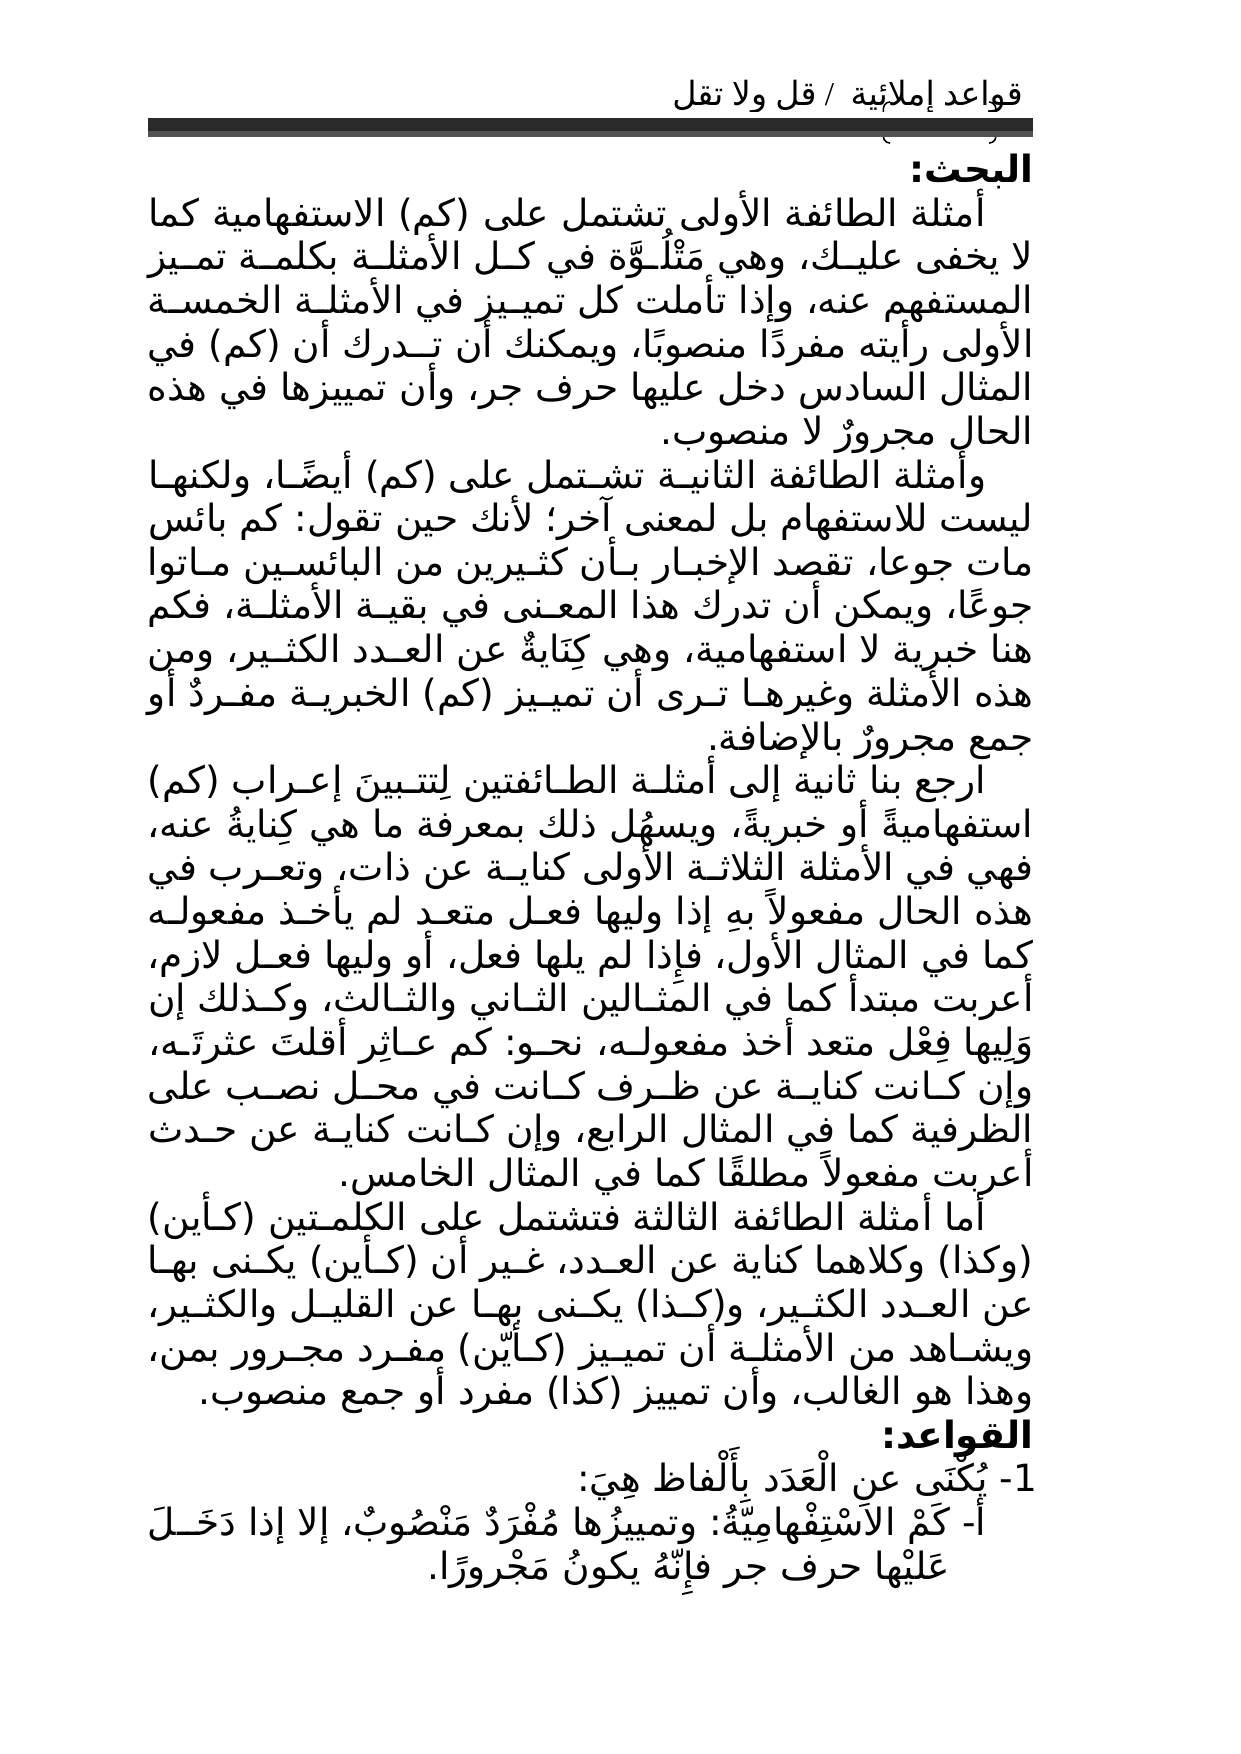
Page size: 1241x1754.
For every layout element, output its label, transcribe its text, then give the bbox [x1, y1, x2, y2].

text أ- كَمْ الاسْتِفْهامِيّةُ: وتمييزُها مُفْرَدٌ مَنْصُوبٌ، إلا إذا دَخَلَ عَليْها حرف جر فإِنّهُ يكونُ مَجْرورًا. [148, 1501, 986, 1588]
text أمثلة الطائفة الأولى تشتمل على (كم) الاستفهامية كما لا يخفى عليك، وهي مَتْلُوَّة في كل الأمثلة بكلمة تميز المستفهم عنه، وإذا تأملت كل تمييز في الأمثلة الخمسة الأولى رأيته مفردًا منصوبًا، ويمكنك أن تدرك أن (كم) في المثال السادس دخل عليها حرف جر، وأن تمييزها في هذه الحال مجرورٌ لا منصوب. [148, 191, 1033, 453]
text أما أمثلة الطائفة الثالثة فتشتمل على الكلمتين (كأين) (وكذا) وكلاهما كناية عن العدد، غير أن (كأين) يكنى بها عن العدد الكثير، و(كذا) يكنى بها عن القليل والكثير، ويشاهد من الأمثلة أن تمييز (كأيّن) مفرد مجرور بمن، وهذا هو الغالب، وأن تمييز (كذا) مفرد أو جمع منصوب. [148, 1195, 1033, 1413]
subtitle القواعد: [148, 1413, 1033, 1457]
subtitle البحث: [148, 148, 1033, 191]
text وأمثلة الطائفة الثانية تشتمل على (كم) أيضًا، ولكنها ليست للاستفهام بل لمعنى آخر؛ لأنك حين تقول: كم بائس مات جوعا، تقصد الإخبار بأن كثيرين من البائسين ماتوا جوعًا، ويمكن أن تدرك هذا المعنى في بقية الأمثلة، فكم هنا خبرية لا استفهامية، وهي كِنَايةٌ عن العدد الكثير، ومن هذه الأمثلة وغيرها ترى أن تمييز (كم) الخبرية مفردٌ أو جمع مجرورٌ بالإضافة. [148, 453, 1033, 759]
text 1- يُكْنَى عنِ الْعَدَد بِأَلْفاظ هِيَ: [148, 1457, 1037, 1501]
text ارجع بنا ثانية إلى أمثلة الطائفتين لِتتبينَ إعراب (كم) استفهاميةً أو خبريةً، ويسهُل ذلك بمعرفة ما هي كِنايةُ عنه، فهي في الأمثلة الثلاثة الأولى كناية عن ذات، وتعرب في هذه الحال مفعولاً بهِ إذا وليها فعل متعد لم يأخذ مفعوله كما في المثال الأول، فإِذا لم يلها فعل، أو وليها فعل لازم، أعربت مبتدأ كما في المثالين الثاني والثالث، وكذلك إن وَلِيها فِعْل متعد أخذ مفعوله، نحو: كم عاثِر أقلتَ عثرتَه، وإن كانت كناية عن ظرف كانت في محل نصب على الظرفية كما في المثال الرابع، وإن كانت كناية عن حدث أعربت مفعولاً مطلقًا كما في المثال الخامس. [148, 759, 1033, 1195]
